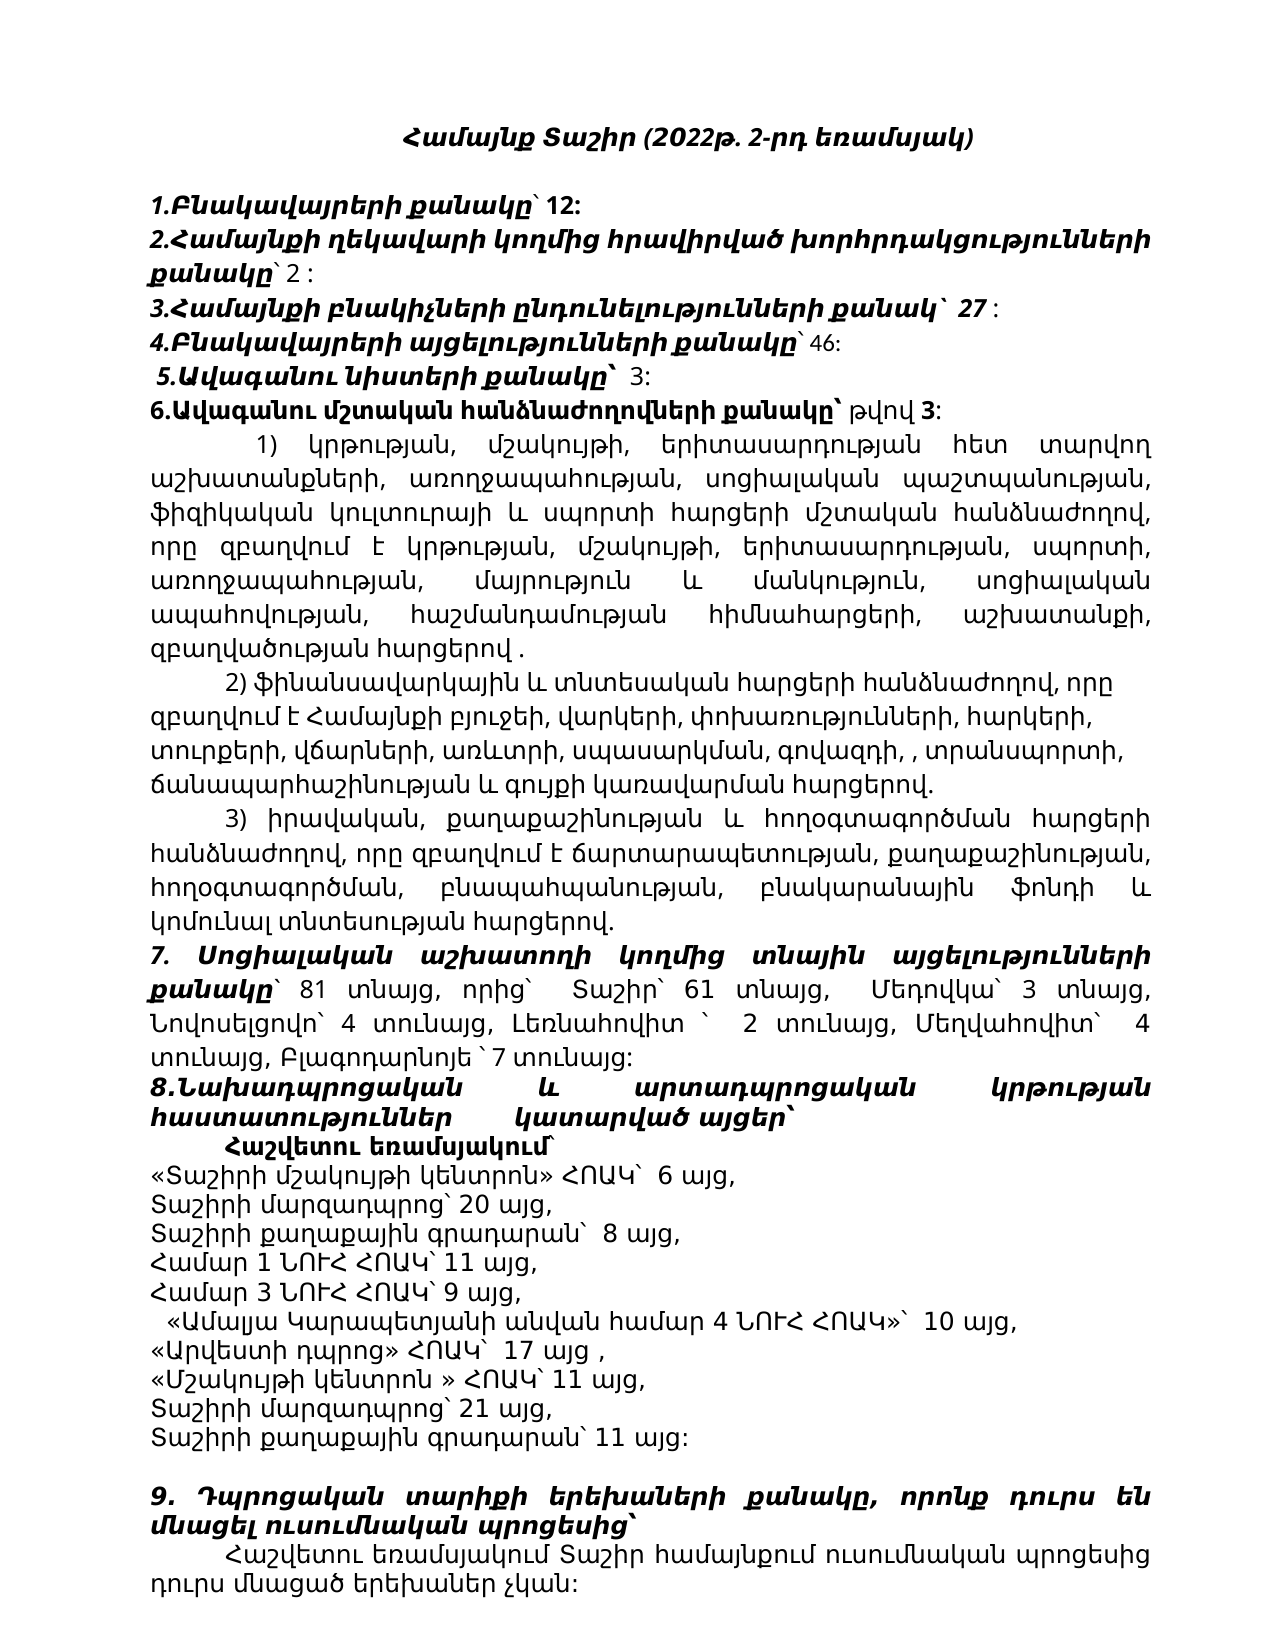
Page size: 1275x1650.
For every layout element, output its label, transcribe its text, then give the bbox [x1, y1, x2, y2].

text Համար 3 ՆՈՒՀ ՀՈԱԿ՝ 9 այց, «Ամալյա Կարապետյանի անվան համար 4 ՆՈՒՀ ՀՈԱԿ»՝ 10 այց, «Արվեստի դպրոց» ՀՈԱԿ՝ 17 այց , «Մշակույթի կենտրոն » ՀՈԱԿ՝ 11 այց, Տաշիրի մարզադպրոց՝ 21 այց, Տաշիրի քաղաքային գրադարան՝ 11 այց: [150, 1278, 1152, 1453]
text 7. Սոցիալական աշխատողի կողմից տնային այցելությունների քանակը` 81 տնայց, որից՝ Տաշիր՝ 61 տնայց, Մեդովկա՝ 3 տնայց, Նովոսելցովո՝ 4 տունայց, Լեռնահովիտ ՝ 2 տունայց, Մեղվահովիտ՝ 4 տունայց, Բլագոդարնոյե ՝ 7 տունայց: [150, 937, 1152, 1074]
text 8.Նախադպրոցական և արտադպրոցական կրթության հաստատություններ կատարված այցեր՝ [150, 1074, 1152, 1132]
text 2) ֆինանսավարկային և տնտեսական հարցերի hանձնաժողով, որը զբաղվում է Համայնքի բյուջեի, վարկերի, փոխառությունների, հարկերի, տուրքերի, վճարների, առևտրի, սպասարկման, գովազդի, , տրանսպորտի, ճանապարհաշինության և գույքի կառավարման հարցերով. [150, 665, 1152, 801]
text Հաշվետու եռամսյակում՝ «Տաշիրի մշակույթի կենտրոն» ՀՈԱԿ՝ 6 այց, Տաշիրի մարզադպրոց՝ 20 այց, Տաշիրի քաղաքային գրադարան՝ 8 այց, Համար 1 ՆՈՒՀ ՀՈԱԿ՝ 11 այց, [150, 1132, 1152, 1278]
text 2.Համայնքի ղեկավարի կողմից հրավիրված խորհրդակցությունների քանակը՝ 2 : [150, 222, 1152, 290]
text 9. Դպրոցական տարիքի երեխաների քանակը, որոնք դուրս են մնացել ուսումնական պրոցեսից՝ [150, 1482, 1152, 1540]
text 1) կրթության, մշակույթի, երիտասարդության հետ տարվող աշխատանքների, առողջապահության, սոցիալական պաշտպանության, ֆիզիկական կուլտուրայի և սպորտի հարցերի մշտական հանձնաժողով, որը զբաղվում է կրթության, մշակույթի, երիտասարդության, սպորտի, առողջապահության, մայրություն և մանկություն, սոցիալական ապահովության, հաշմանդամության հիմնահարցերի, աշխատանքի, զբաղվածության հարցերով . [150, 426, 1152, 665]
text Հաշվետու եռամսյակում Տաշիր համայնքում ուսումնական պրոցեսից դուրս մնացած երեխաներ չկան: [150, 1540, 1152, 1599]
text 6.Ավագանու մշտական հանձնաժողովների քանակը՝ թվով 3: [150, 392, 1152, 426]
text 3.Համայնքի բնակիչների ընդունելությունների քանակ` 27 : [150, 290, 1152, 324]
text 1.Բնակավայրերի քանակը՝ 12: [150, 188, 1152, 222]
text Համայնք Տաշիր (2022թ. 2-րդ եռամսյակ) [150, 120, 1152, 154]
text 4.Բնակավայրերի այցելությունների քանակը՝ 46: 5.Ավագանու նիստերի քանակը՝ 3: [150, 324, 1152, 392]
text 3) իրավական, քաղաքաշինության և հողօգտագործման հարցերի hանձնաժողով, որը զբաղվում է ճարտարապետության, քաղաքաշինության, հողօգտագործման, բնապահպանության, բնակարանային ֆոնդի և կոմունալ տնտեսության հարցերով. [150, 801, 1152, 937]
